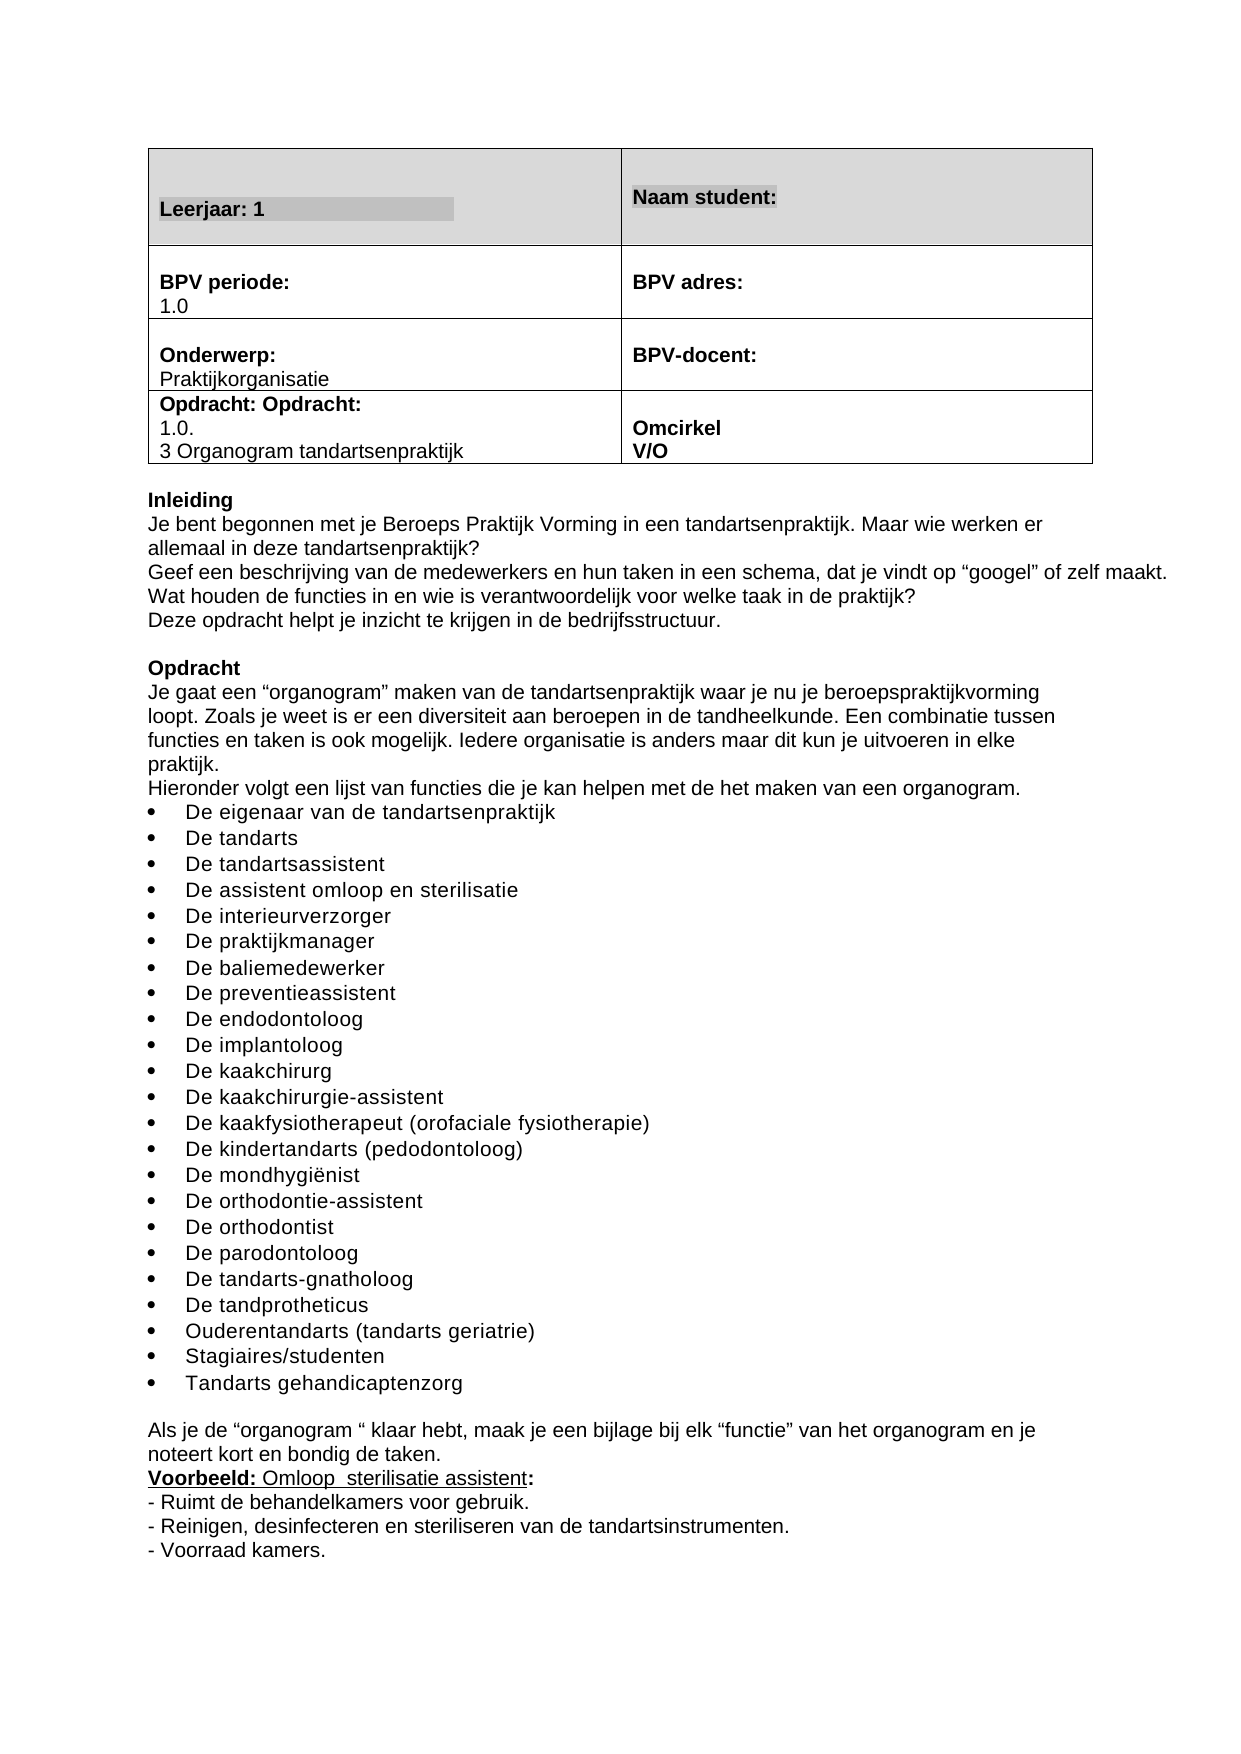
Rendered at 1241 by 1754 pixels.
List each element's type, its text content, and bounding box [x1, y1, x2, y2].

list De orthodontist [148, 1215, 1093, 1239]
table_cell Onderwerp: Praktijkorganisatie [149, 319, 621, 390]
text Geef een beschrijving van de medewerkers en hun taken in een schema, dat je vindt op “googel” of zelf maakt. [148, 560, 1179, 584]
text - Reinigen, desinfecteren en steriliseren van de tandartsinstrumenten. [148, 1514, 1093, 1538]
text - Voorraad kamers. [148, 1538, 1093, 1562]
list De eigenaar van de tandartsenpraktijk [148, 800, 1093, 824]
list De tandarts [148, 826, 1093, 850]
list De kindertandarts (pedodontoloog) [148, 1137, 1093, 1161]
table_cell Omcirkel V/O [622, 391, 1092, 463]
list De tandartsassistent [148, 852, 1093, 876]
list De orthodontie-assistent [148, 1189, 1093, 1213]
list De interieurverzorger [148, 903, 1093, 927]
table_cell BPV adres: [622, 246, 1092, 317]
list De assistent omloop en sterilisatie [148, 877, 1093, 902]
list De implantoloog [148, 1033, 1093, 1057]
list Ouderentandarts (tandarts geriatrie) [148, 1318, 1093, 1342]
list De baliemedewerker [148, 955, 1093, 979]
text Als je de “organogram “ klaar hebt, maak je een bijlage bij elk “functie” van het organogram en je noteert kort en bondig de taken. [148, 1418, 1093, 1466]
list De mondhygiënist [148, 1163, 1093, 1187]
text Deze opdracht helpt je inzicht te krijgen in de bedrijfsstructuur. [148, 608, 1179, 632]
list De kaakchirurg [148, 1059, 1093, 1083]
text Hieronder volgt een lijst van functies die je kan helpen met de het maken van een organogram. [148, 776, 1093, 800]
text Voorbeeld: Omloop sterilisatie assistent: [148, 1466, 1093, 1490]
table_header Leerjaar: 1 [149, 149, 621, 244]
text Wat houden de functies in en wie is verantwoordelijk voor welke taak in de praktijk? [148, 584, 1179, 608]
table_cell Opdracht: Opdracht: 1.0. 3 Organogram tandartsenpraktijk [149, 391, 621, 463]
text Je gaat een “organogram” maken van de tandartsenpraktijk waar je nu je beroepspraktijkvorming loopt. Zoals je weet is er een diversiteit aan beroepen in de tandheelkunde. Een combinatie tussen functies en taken is ook mogelijk. Iedere organisatie is anders maar dit kun je uitvoeren in elke praktijk. [148, 680, 1093, 776]
table_cell BPV-docent: [622, 319, 1092, 390]
list Stagiaires/studenten [148, 1344, 1093, 1368]
text - Ruimt de behandelkamers voor gebruik. [148, 1490, 1093, 1514]
list Tandarts gehandicaptenzorg [148, 1370, 1093, 1394]
list De endodontoloog [148, 1007, 1093, 1031]
table_cell BPV periode: 1.0 [149, 246, 621, 317]
list De kaakchirurgie-assistent [148, 1085, 1093, 1109]
list De tandarts-gnatholoog [148, 1267, 1093, 1291]
list De parodontoloog [148, 1241, 1093, 1265]
list De preventieassistent [148, 981, 1093, 1005]
list De kaakfysiotherapeut (orofaciale fysiotherapie) [148, 1111, 1093, 1135]
list De tandprotheticus [148, 1292, 1093, 1317]
table_header Naam student: [622, 149, 1092, 244]
list De praktijkmanager [148, 929, 1093, 953]
text Opdracht [148, 656, 1093, 680]
text Inleiding Je bent begonnen met je Beroeps Praktijk Vorming in een tandartsenpraktijk. Maar wie werken er allemaal in deze tandartsenpraktijk? [148, 488, 1093, 560]
